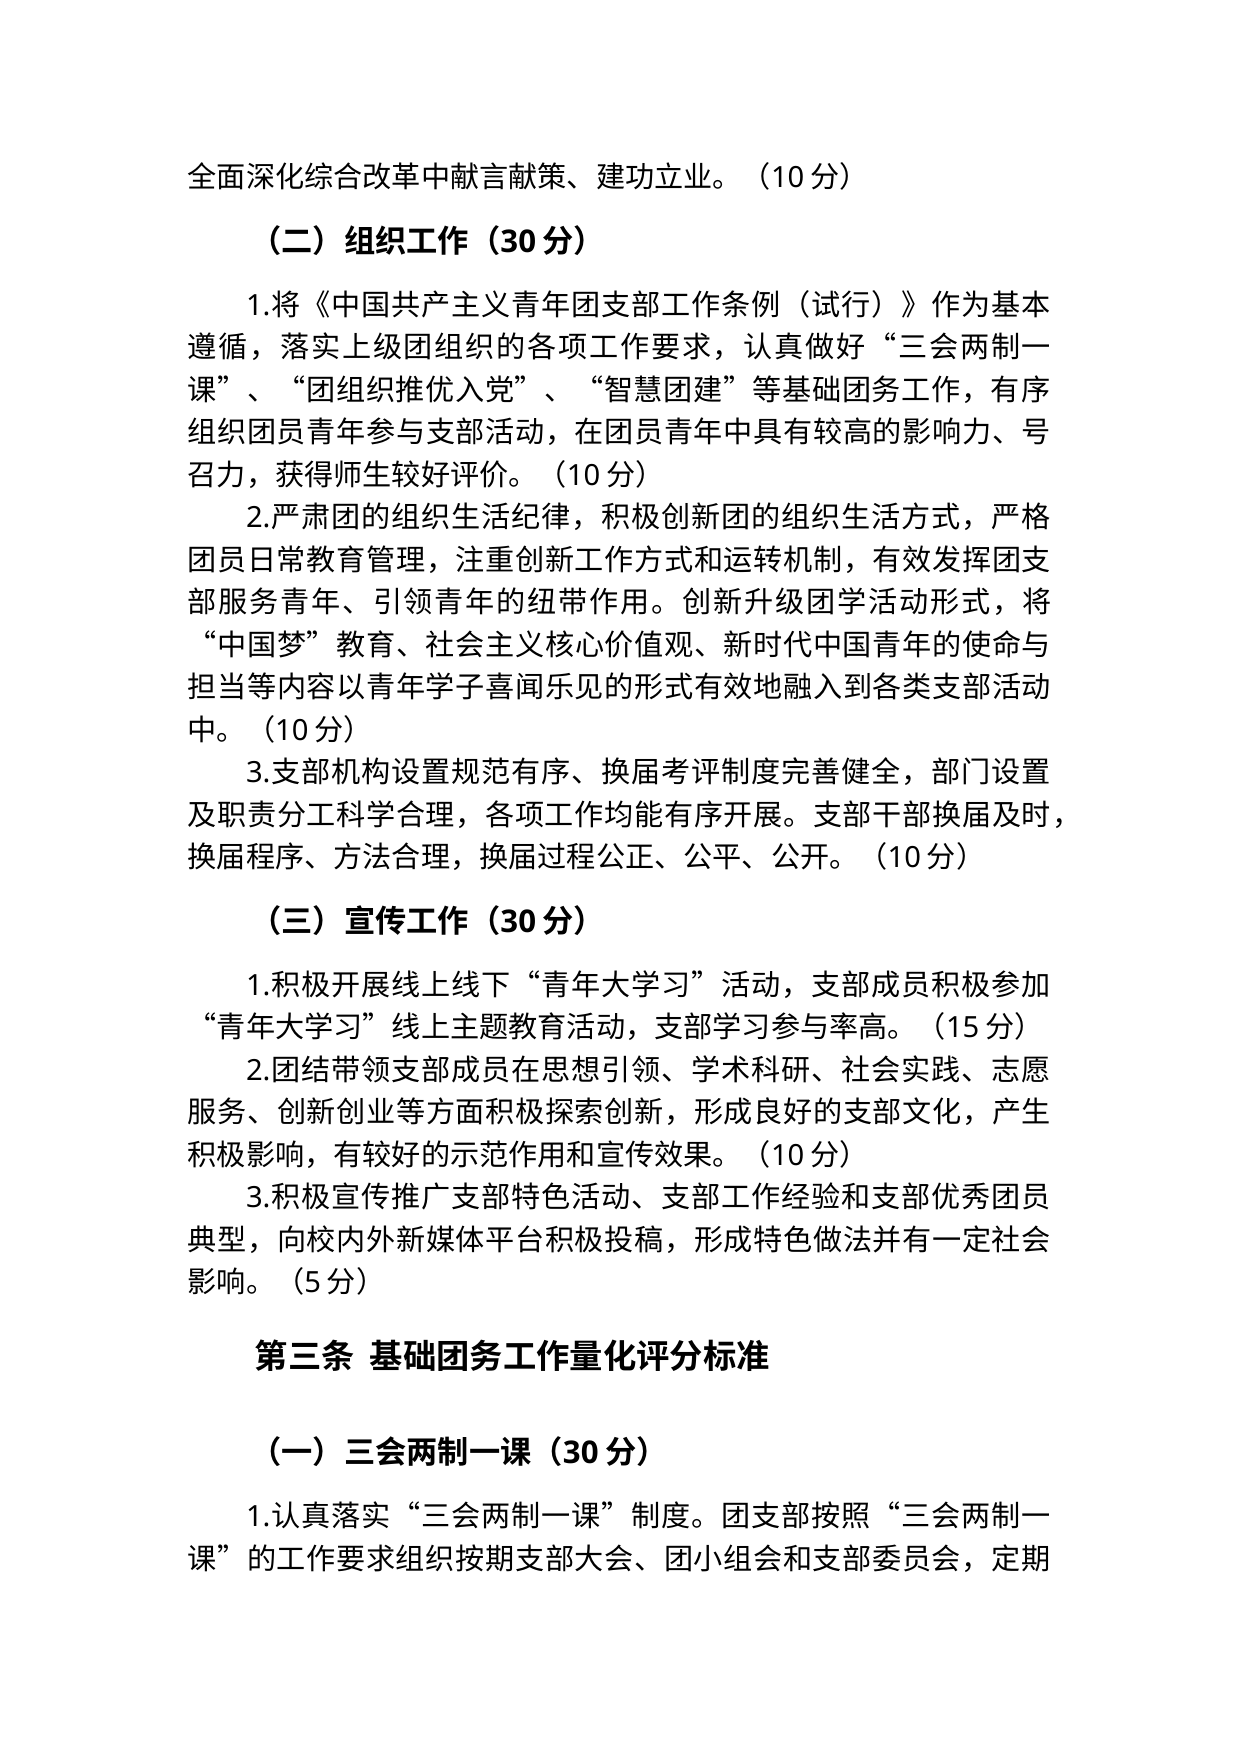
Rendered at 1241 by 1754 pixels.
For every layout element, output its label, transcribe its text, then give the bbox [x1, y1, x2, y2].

text （二）组织工作（30分） [187, 196, 1053, 281]
text 2.严肃团的组织生活纪律，积极创新团的组织生活方式，严格团员日常教育管理，注重创新工作方式和运转机制，有效发挥团支部服务青年、引领青年的纽带作用。创新升级团学活动形式，将“中国梦”教育、社会主义核心价值观、新时代中国青年的使命与担当等内容以青年学子喜闻乐见的形式有效地融入到各类支部活动中。（10分） [187, 494, 1053, 749]
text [187, 154, 1053, 196]
text （一）三会两制一课（30分） [187, 1408, 1053, 1493]
text 3.积极宣传推广支部特色活动、支部工作经验和支部优秀团员典型，向校内外新媒体平台积极投稿，形成特色做法并有一定社会影响。（5分） [187, 1174, 1053, 1301]
text 1.积极开展线上线下“青年大学习”活动，支部成员积极参加“青年大学习”线上主题教育活动，支部学习参与率高。（15分） [187, 961, 1053, 1046]
text 1.将《中国共产主义青年团支部工作条例（试行）》作为基本遵循，落实上级团组织的各项工作要求，认真做好“三会两制一课”、“团组织推优入党”、“智慧团建”等基础团务工作，有序组织团员青年参与支部活动，在团员青年中具有较高的影响力、号召力，获得师生较好评价。（10分） [187, 281, 1053, 494]
text （三）宣传工作（30分） [187, 876, 1053, 961]
text 2.团结带领支部成员在思想引领、学术科研、社会实践、志愿服务、创新创业等方面积极探索创新，形成良好的支部文化，产生积极影响，有较好的示范作用和宣传效果。（10分） [187, 1046, 1053, 1174]
text 3.支部机构设置规范有序、换届考评制度完善健全，部门设置及职责分工科学合理，各项工作均能有序开展。支部干部换届及时，换届程序、方法合理，换届过程公正、公平、公开。（10分） [187, 749, 1053, 876]
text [187, 1493, 1053, 1578]
text 第三条 基础团务工作量化评分标准 [187, 1312, 1053, 1397]
